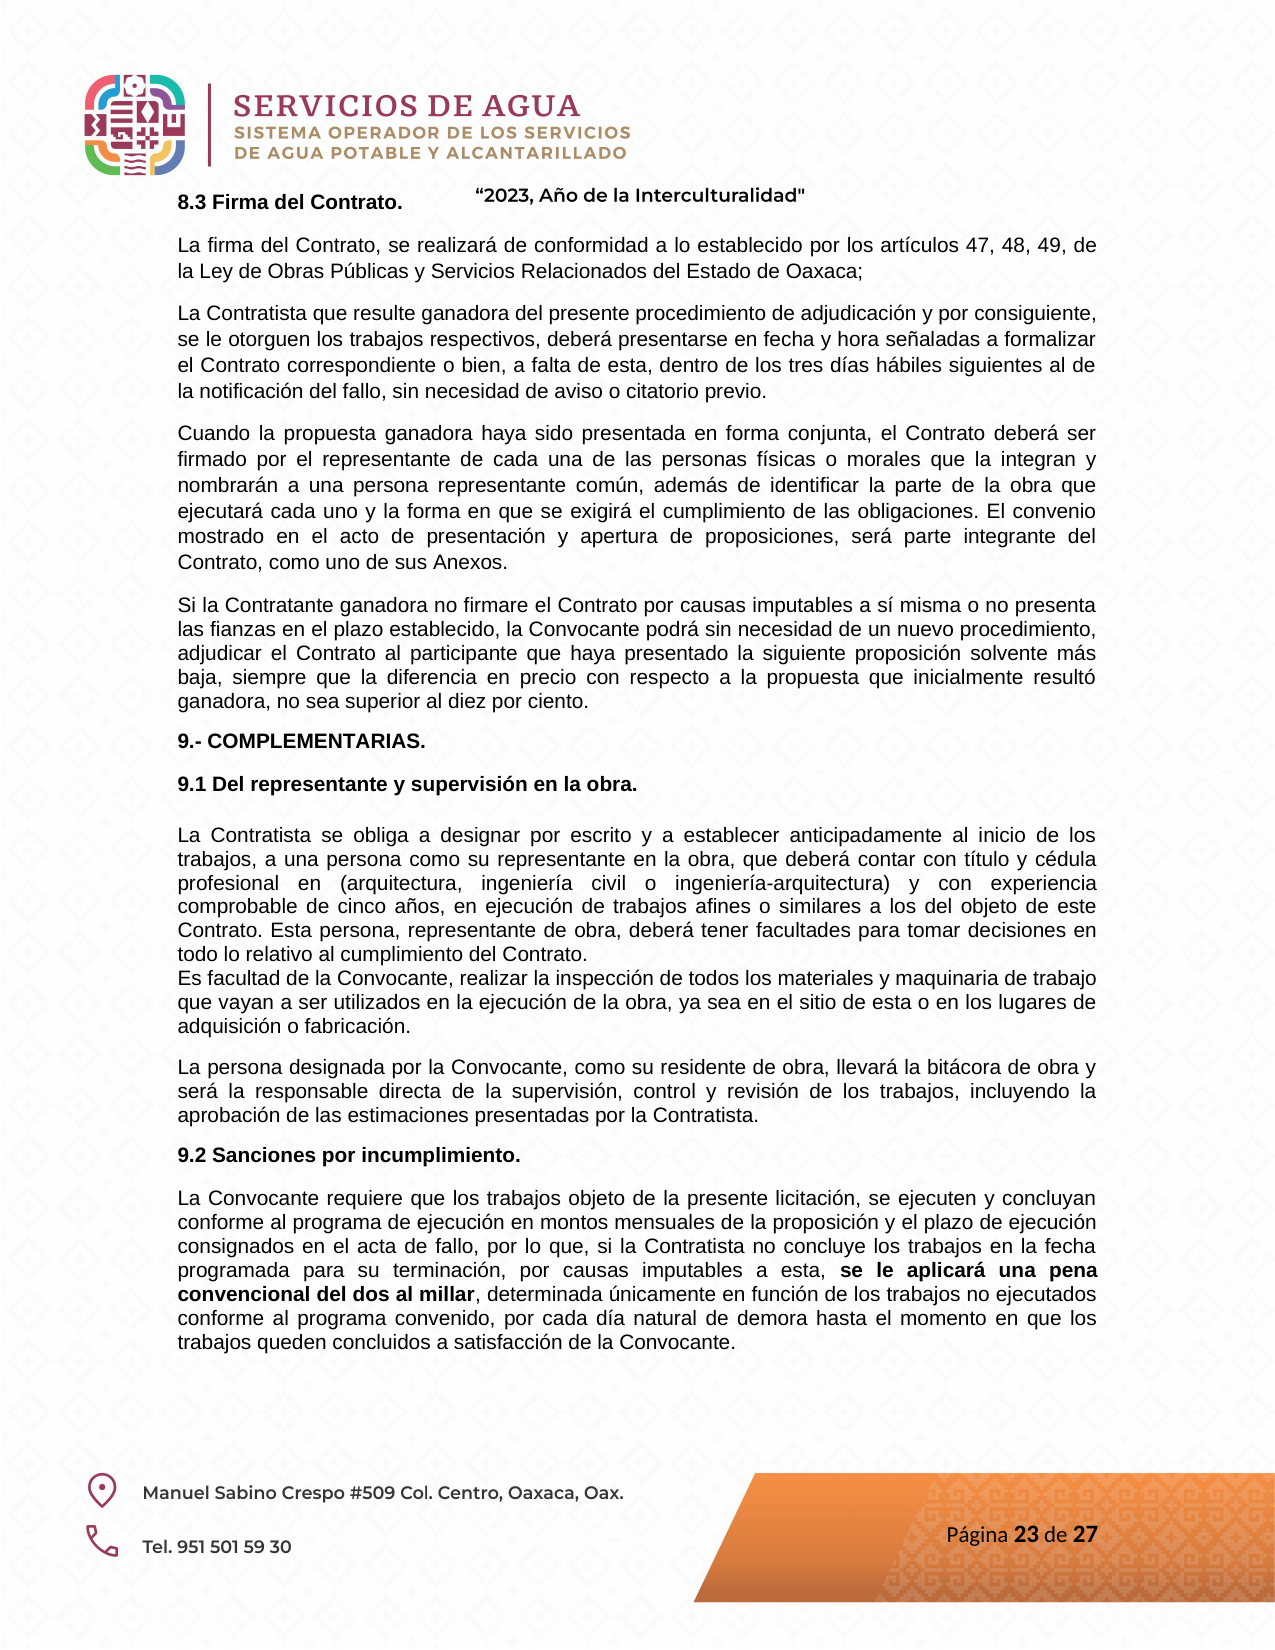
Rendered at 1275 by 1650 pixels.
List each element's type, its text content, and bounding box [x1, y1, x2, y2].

text Cuando la propuesta ganadora haya sido presentada en forma conjunta, el Contrato deberá ser firmado por el representante de cada una de las personas físicas o morales que la integran y nombrarán a una persona representante común, además de identificar la parte de la obra que ejecutará cada uno y la forma en que se exigirá el cumplimiento de las obligaciones. El convenio mostrado en el acto de presentación y apertura de proposiciones, será parte integrante del Contrato, como uno de sus Anexos. [177, 421, 1098, 574]
text La Contratista que resulte ganadora del presente procedimiento de adjudicación y por consiguiente, se le otorguen los trabajos respectivos, deberá presentarse en fecha y hora señaladas a formalizar el Contrato correspondiente o bien, a falta de esta, dentro de los tres días hábiles siguientes al de la notificación del fallo, sin necesidad de aviso o citatorio previo. [177, 301, 1098, 402]
text 9.1 Del representante y supervisión en la obra. [177, 772, 1098, 796]
text La Convocante requiere que los trabajos objeto de la presente licitación, se ejecuten y concluyan conforme al programa de ejecución en montos mensuales de la proposición y el plazo de ejecución consignados en el acta de fallo, por lo que, si la Contratista no concluye los trabajos en la fecha programada para su terminación, por causas imputables a esta, se le aplicará una pena convencional del dos al millar, determinada únicamente en función de los trabajos no ejecutados conforme al programa convenido, por cada día natural de demora hasta el momento en que los trabajos queden concluidos a satisfacción de la Convocante. [177, 1186, 1098, 1353]
picture [1, 0, 1275, 1649]
text 9.- COMPLEMENTARIAS. [177, 729, 1098, 753]
text Si la Contratante ganadora no firmare el Contrato por causas imputables a sí misma o no presenta las fianzas en el plazo establecido, la Convocante podrá sin necesidad de un nuevo procedimiento, adjudicar el Contrato al participante que haya presentado la siguiente proposición solvente más baja, siempre que la diferencia en precio con respecto a la propuesta que inicialmente resultó ganadora, no sea superior al diez por ciento. [177, 593, 1098, 712]
text 8.3 Firma del Contrato. [177, 190, 1098, 214]
text La firma del Contrato, se realizará de conformidad a lo establecido por los artículos 47, 48, 49, de la Ley de Obras Públicas y Servicios Relacionados del Estado de Oaxaca; [177, 233, 1098, 282]
text Es facultad de la Convocante, realizar la inspección de todos los materiales y maquinaria de trabajo que vayan a ser utilizados en la ejecución de la obra, ya sea en el sitio de esta o en los lugares de adquisición o fabricación. [177, 966, 1098, 1038]
text 9.2 Sanciones por incumplimiento. [177, 1143, 1098, 1167]
text La Contratista se obliga a designar por escrito y a establecer anticipadamente al inicio de los trabajos, a una persona como su representante en la obra, que deberá contar con título y cédula profesional en (arquitectura, ingeniería civil o ingeniería-arquitectura) y con experiencia comprobable de cinco años, en ejecución de trabajos afines o similares a los del objeto de este Contrato. Esta persona, representante de obra, deberá tener facultades para tomar decisiones en todo lo relativo al cumplimiento del Contrato. [177, 822, 1098, 966]
text La persona designada por la Convocante, como su residente de obra, llevará la bitácora de obra y será la responsable directa de la supervisión, control y revisión de los trabajos, incluyendo la aprobación de las estimaciones presentadas por la Contratista. [177, 1055, 1098, 1127]
